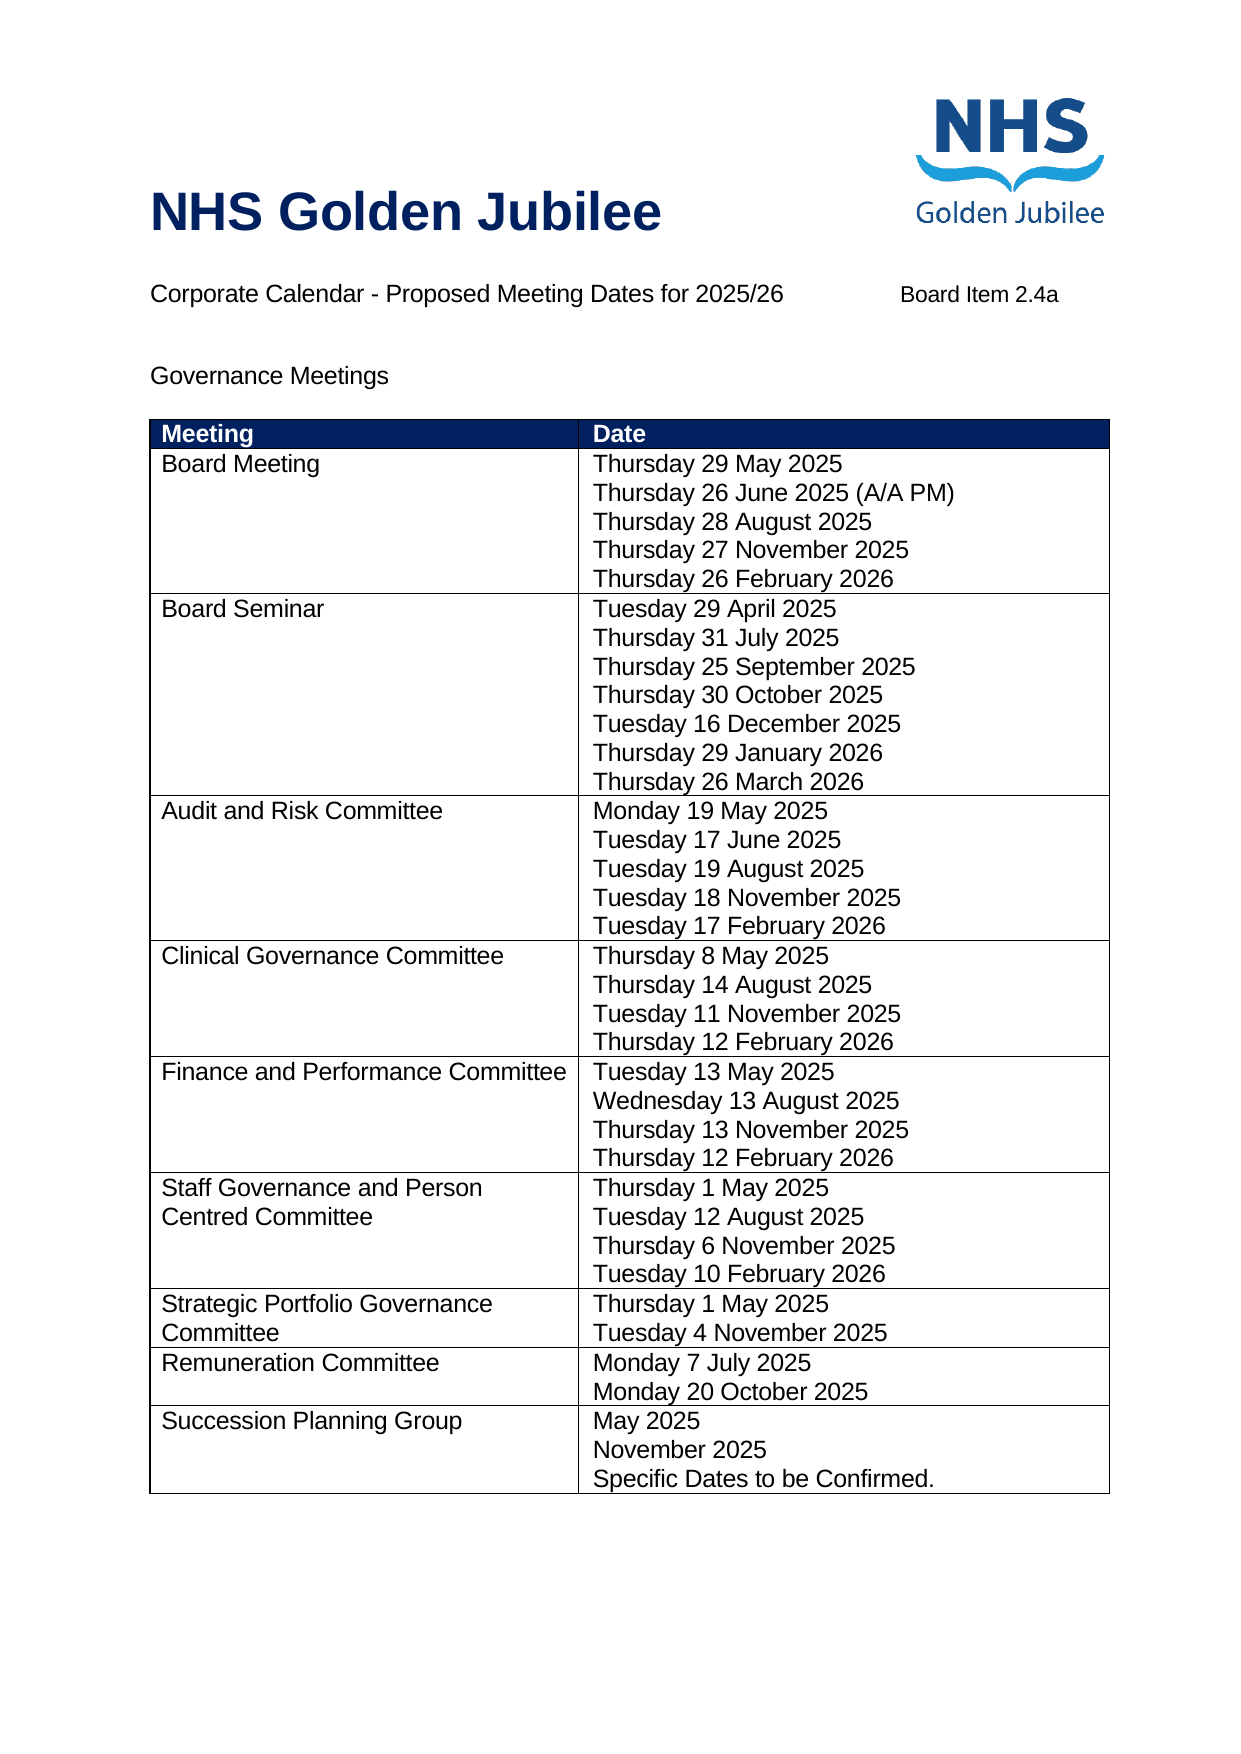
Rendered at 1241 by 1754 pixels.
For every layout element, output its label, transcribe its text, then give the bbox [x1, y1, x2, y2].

table_header Meeting [151, 420, 578, 448]
text Corporate Calendar - Proposed Meeting Dates for 2025/26 Board Item 2.4a [150, 279, 1090, 308]
table_cell Thursday 1 May 2025 Tuesday 4 November 2025 [579, 1289, 1109, 1347]
table_cell Finance and Performance Committee [151, 1057, 578, 1172]
table_cell Audit and Risk Committee [151, 796, 578, 940]
table_cell May 2025 November 2025 Specific Dates to be Confirmed. [579, 1406, 1109, 1493]
table_cell Monday 7 July 2025 Monday 20 October 2025 [579, 1348, 1109, 1405]
table_cell Thursday 8 May 2025 Thursday 14 August 2025 Tuesday 11 November 2025 Thursday 12 February 2026 [579, 941, 1109, 1056]
table_cell Tuesday 13 May 2025 Wednesday 13 August 2025 Thursday 13 November 2025 Thursday 12 February 2026 [579, 1057, 1109, 1172]
table_cell Succession Planning Group [151, 1406, 578, 1493]
table_cell Remuneration Committee [151, 1348, 578, 1405]
table_cell Thursday 29 May 2025 Thursday 26 June 2025 (A/A PM) Thursday 28 August 2025 Thursday 27 November 2025 Thursday 26 February 2026 [579, 449, 1109, 593]
table_cell Clinical Governance Committee [151, 941, 578, 1056]
table_cell Thursday 1 May 2025 Tuesday 12 August 2025 Thursday 6 November 2025 Tuesday 10 February 2026 [579, 1173, 1109, 1288]
table_cell Staff Governance and Person Centred Committee [151, 1173, 578, 1288]
table_cell Monday 19 May 2025 Tuesday 17 June 2025 Tuesday 19 August 2025 Tuesday 18 November 2025 Tuesday 17 February 2026 [579, 796, 1109, 940]
table_cell Board Seminar [151, 594, 578, 795]
table_cell Board Meeting [151, 449, 578, 593]
table_cell Strategic Portfolio Governance Committee [151, 1289, 578, 1347]
text Governance Meetings [150, 361, 1090, 390]
table_header Date [579, 420, 1109, 448]
picture [915, 98, 1105, 230]
table_cell Tuesday 29 April 2025 Thursday 31 July 2025 Thursday 25 September 2025 Thursday 30 October 2025 Tuesday 16 December 2025 Thursday 29 January 2026 Thursday 26 March 2026 [579, 594, 1109, 795]
